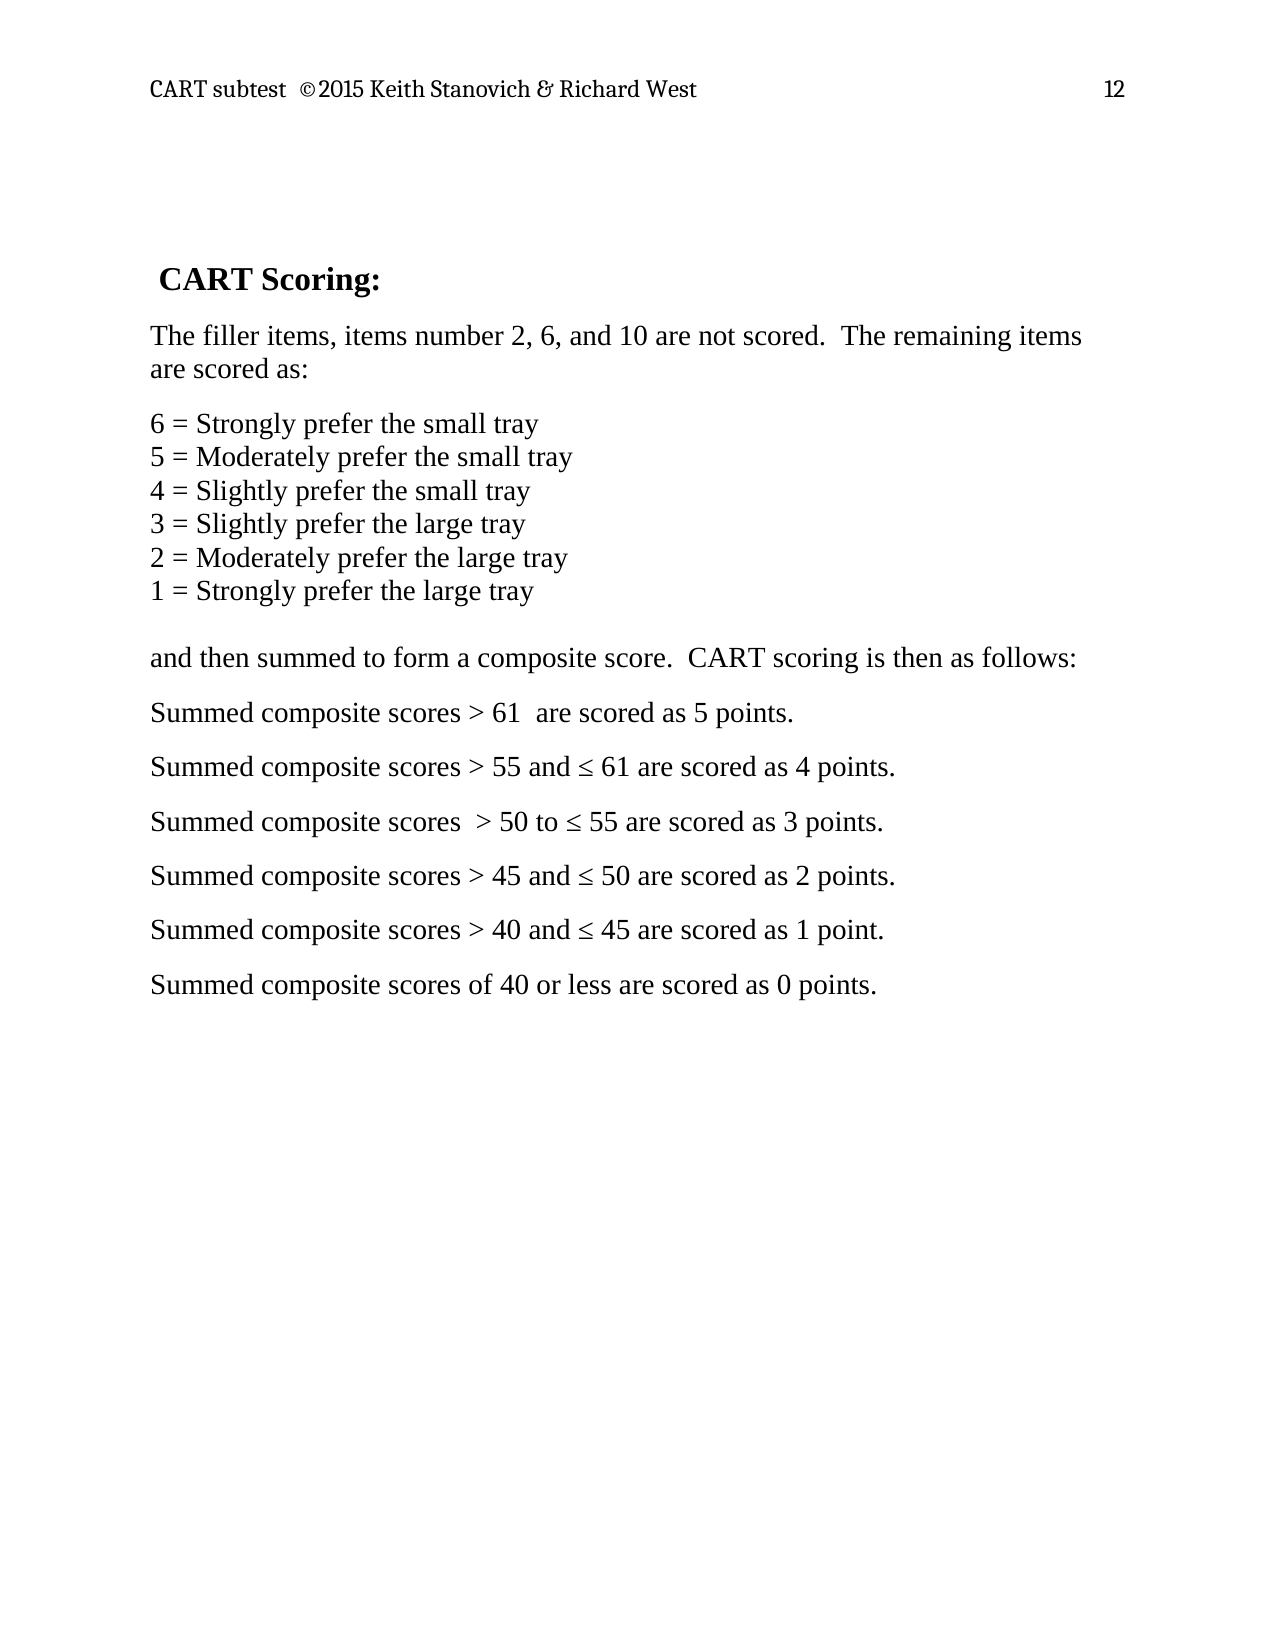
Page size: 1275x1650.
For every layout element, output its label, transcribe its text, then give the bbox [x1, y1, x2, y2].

text Summed composite scores > 40 and ≤ 45 are scored as 1 point. [150, 912, 1125, 946]
text The filler items, items number 2, 6, and 10 are not scored. The remaining items are scored as: [150, 318, 1125, 385]
text Summed composite scores > 45 and ≤ 50 are scored as 2 points. [150, 858, 1125, 892]
text 5 = Moderately prefer the small tray [150, 439, 1125, 473]
text 3 = Slightly prefer the large tray [150, 506, 1125, 540]
text 2 = Moderately prefer the large tray [150, 540, 1125, 573]
text 1 = Strongly prefer the large tray [150, 573, 1125, 607]
text 6 = Strongly prefer the small tray [150, 406, 1125, 439]
text CART Scoring: [150, 259, 1125, 297]
text 4 = Slightly prefer the small tray [150, 473, 1125, 506]
text Summed composite scores > 55 and ≤ 61 are scored as 4 points. [150, 749, 1125, 783]
text and then summed to form a composite score. CART scoring is then as follows: [150, 641, 1125, 674]
text Summed composite scores > 50 to ≤ 55 are scored as 3 points. [150, 804, 1125, 837]
text Summed composite scores > 61 are scored as 5 points. [150, 695, 1125, 728]
text Summed composite scores of 40 or less are scored as 0 points. [150, 967, 1125, 1000]
